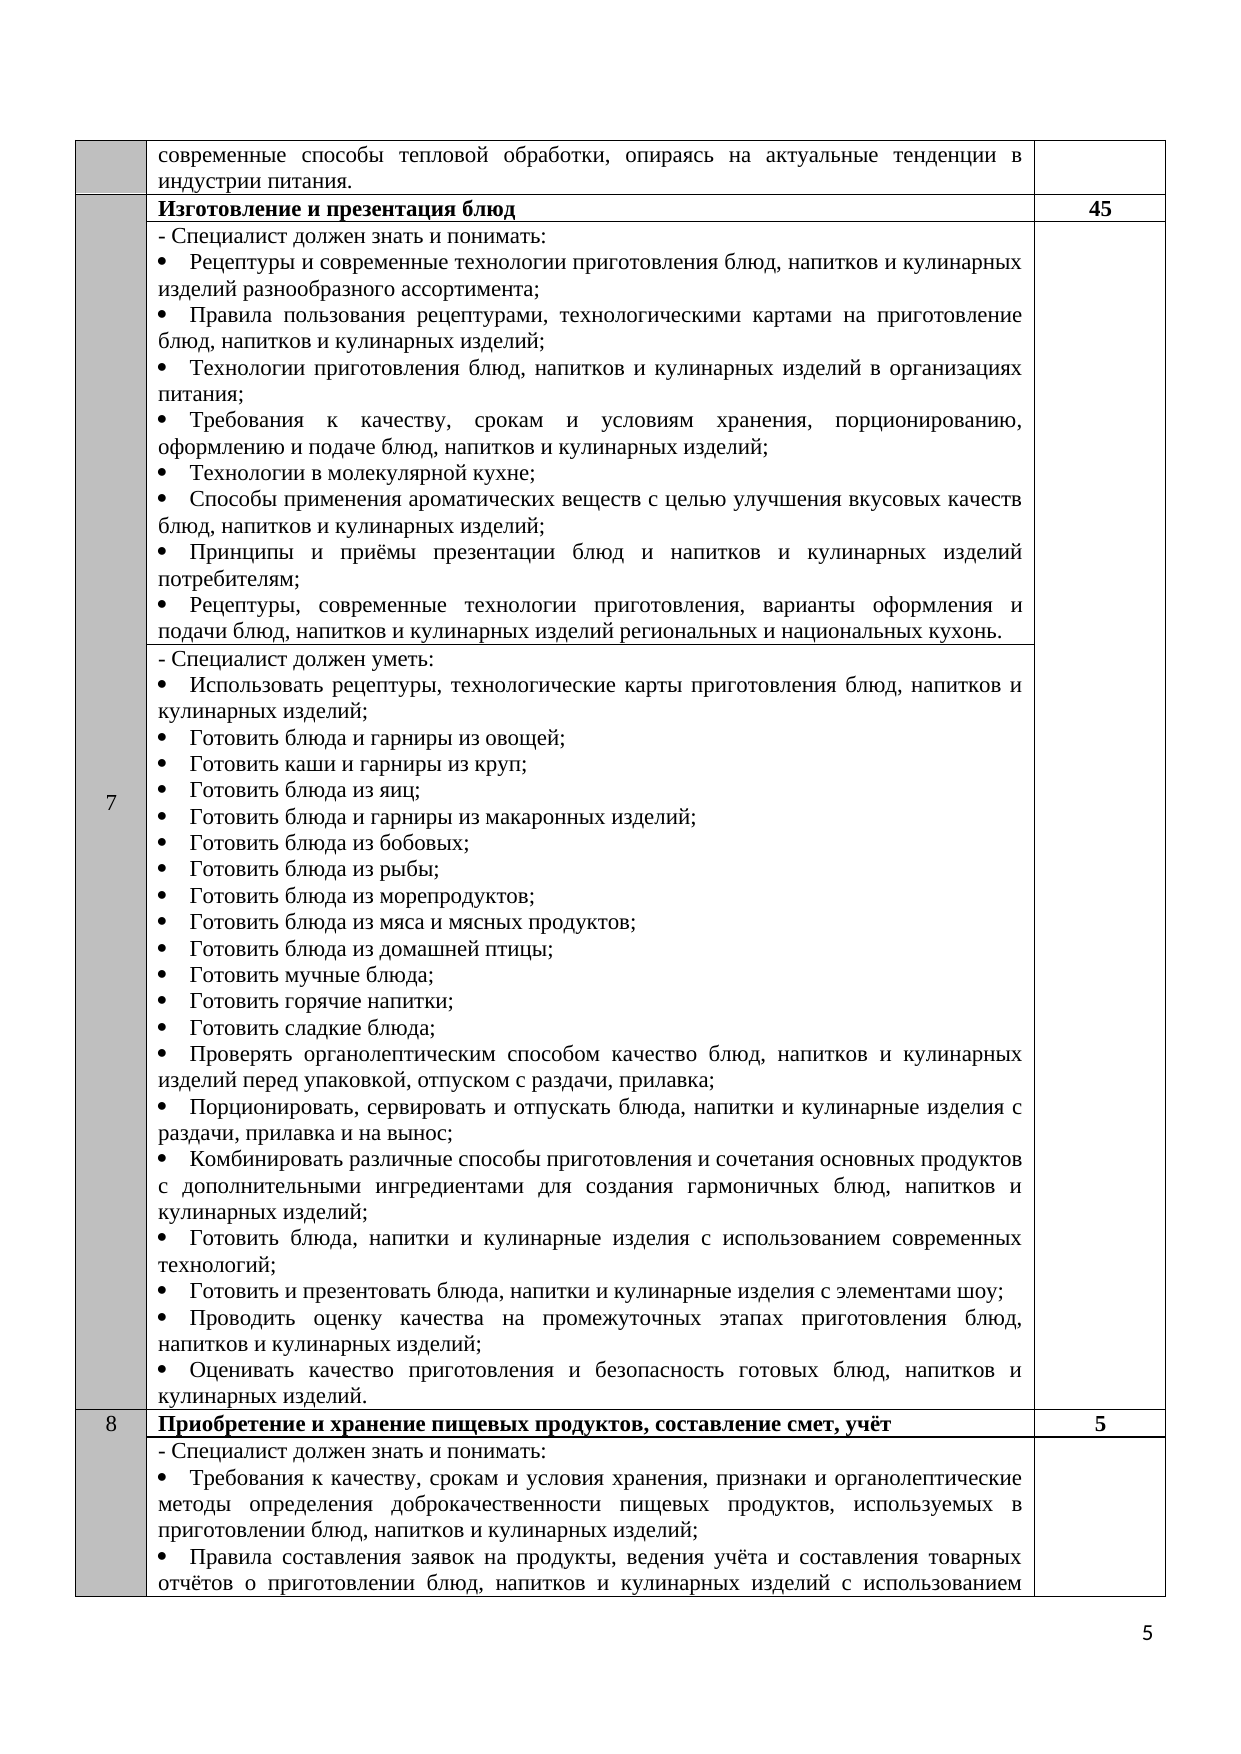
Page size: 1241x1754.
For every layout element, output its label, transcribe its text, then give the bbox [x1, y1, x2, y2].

table_cell - Специалист должен уметь: Использовать рецептуры, технологические карты приготовления блюд, напитков и кулинарных изделий; Готовить блюда и гарниры из овощей; Готовить каши и гарниры из круп; Готовить блюда из яиц; Готовить блюда и гарниры из макаронных изделий; Готовить блюда из бобовых; Готовить блюда из рыбы; Готовить блюда из морепродуктов; Готовить блюда из мяса и мясных продуктов; Готовить блюда из домашней птицы; Готовить мучные блюда; Готовить горячие напитки; Готовить сладкие блюда; Проверять органолептическим способом качество блюд, напитков и кулинарных изделий перед упаковкой, отпуском с раздачи, прилавка; Порционировать, сервировать и отпускать блюда, напитки и кулинарные изделия с раздачи, прилавка и на вынос; Комбинировать различные способы приготовления и сочетания основных продуктов с дополнительными ингредиентами для создания гармоничных блюд, напитков и кулинарных изделий; Готовить блюда, напитки и кулинарные изделия с использованием современных технологий; Готовить и презентовать блюда, напитки и кулинарные изделия с элементами шоу; Проводить оценку качества на промежуточных этапах приготовления блюд, напитков и кулинарных изделий; Оценивать качество приготовления и безопасность готовых блюд, напитков и кулинарных изделий. [147, 645, 1034, 1409]
table_cell - Специалист должен знать и понимать: Рецептуры и современные технологии приготовления блюд, напитков и кулинарных изделий разнообразного ассортимента; Правила пользования рецептурами, технологическими картами на приготовление блюд, напитков и кулинарных изделий; Технологии приготовления блюд, напитков и кулинарных изделий в организациях питания; Требования к качеству, срокам и условиям хранения, порционированию, оформлению и подаче блюд, напитков и кулинарных изделий; Технологии в молекулярной кухне; Способы применения ароматических веществ с целью улучшения вкусовых качеств блюд, напитков и кулинарных изделий; Принципы и приёмы презентации блюд и напитков и кулинарных изделий потребителям; Рецептуры, современные технологии приготовления, варианты оформления и подачи блюд, напитков и кулинарных изделий региональных и национальных кухонь. [147, 222, 1034, 644]
table_cell Изготовление и презентация блюд [147, 195, 1034, 221]
table_cell 5 [1035, 1410, 1165, 1436]
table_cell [147, 1438, 1034, 1596]
table_cell 45 [1035, 195, 1165, 221]
table_cell [1035, 1438, 1165, 1596]
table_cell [147, 141, 1034, 193]
table_cell Приобретение и хранение пищевых продуктов, составление смет, учёт [147, 1410, 1034, 1436]
table_cell 7 [76, 195, 146, 1409]
table_cell 8 [76, 1410, 146, 1596]
table_cell [1035, 222, 1165, 1409]
